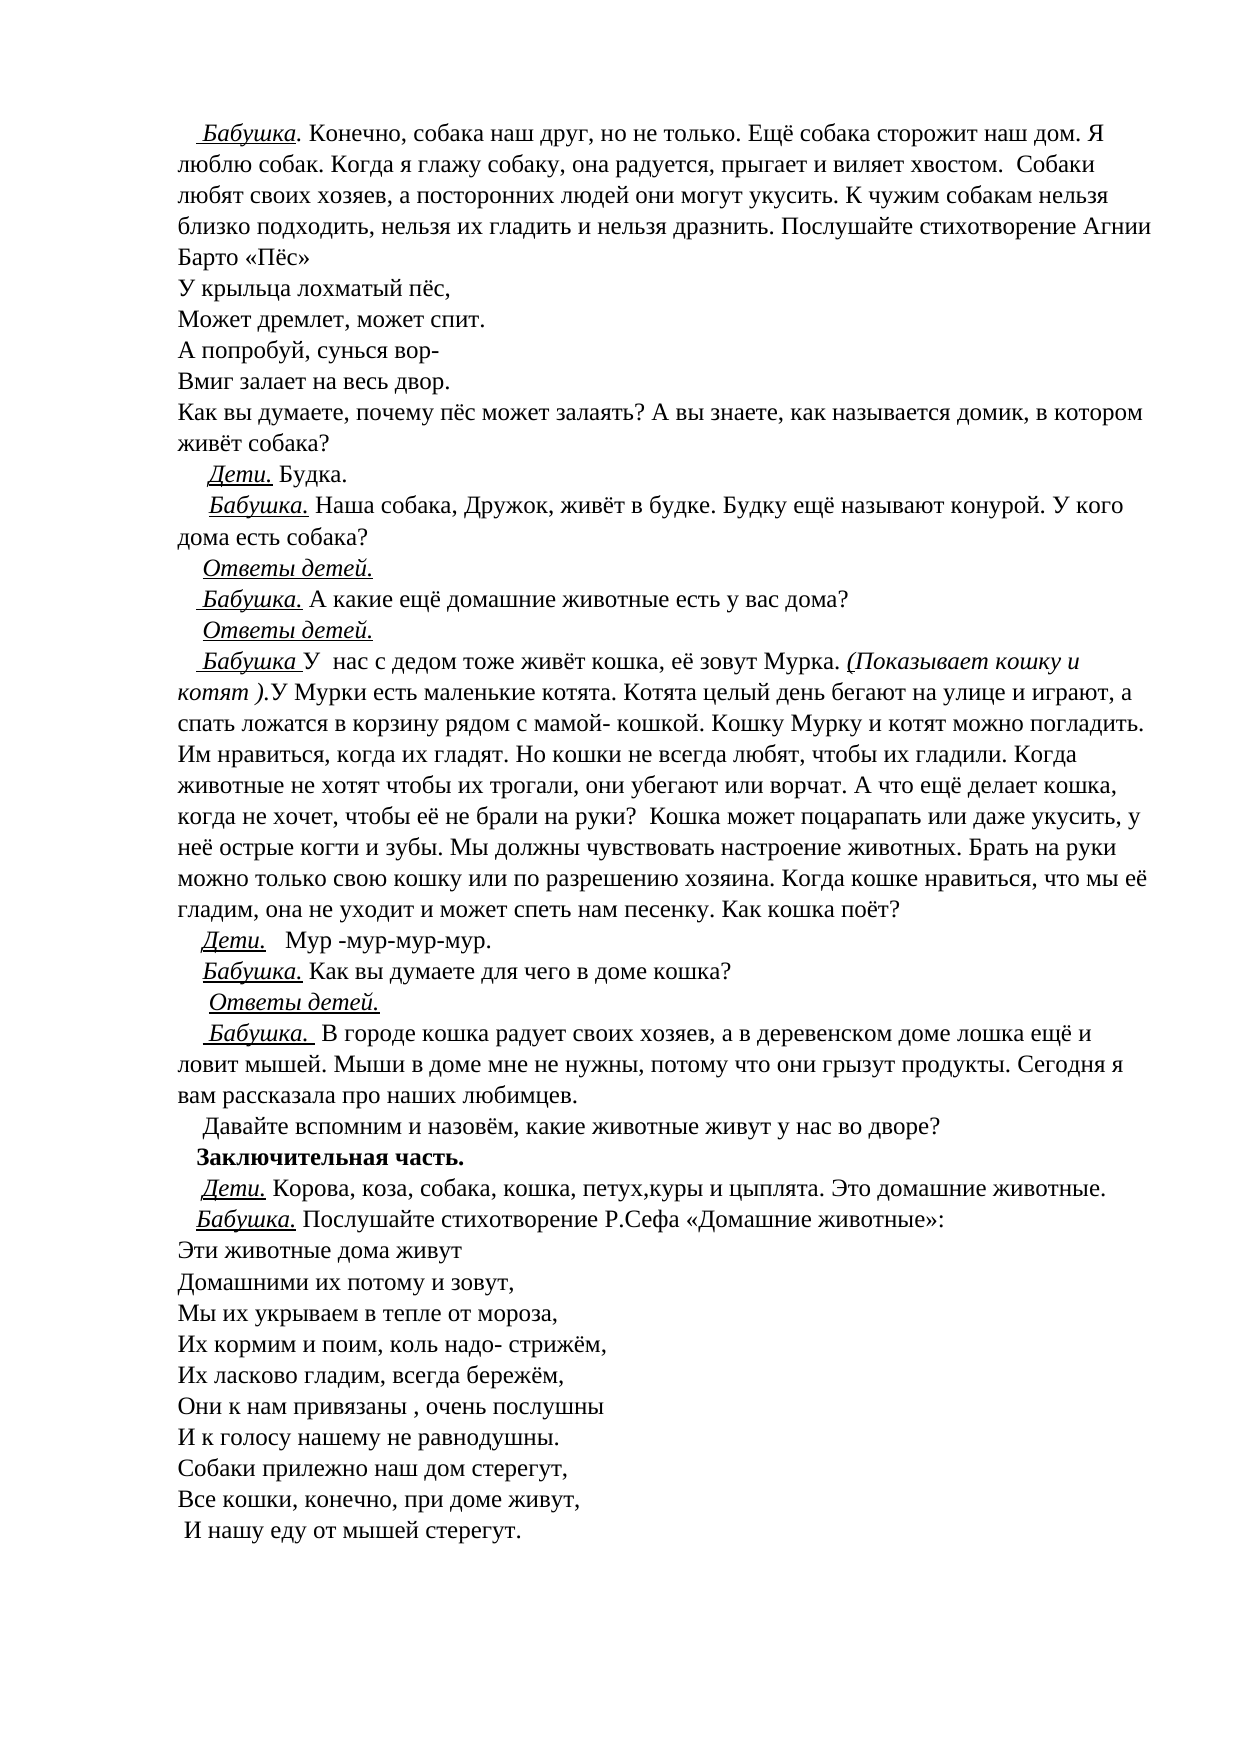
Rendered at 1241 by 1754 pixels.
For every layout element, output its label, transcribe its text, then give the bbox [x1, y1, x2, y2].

text Может дремлет, может спит. [177, 304, 1152, 333]
text А попробуй, сунься вор- [177, 335, 1152, 364]
text Бабушка. В городе кошка радует своих хозяев, а в деревенском доме лошка ещё и ловит мышей. Мыши в доме мне не нужны, потому что они грызут продукты. Сегодня я вам рассказала про наших любимцев. [177, 1018, 1152, 1109]
text Домашними их потому и зовут, [177, 1267, 1152, 1295]
text Они к нам привязаны , очень послушны [177, 1391, 1152, 1419]
text Ответы детей. [177, 553, 1152, 581]
text Ответы детей. [177, 987, 1152, 1016]
text Бабушка. Как вы думаете для чего в доме кошка? [177, 956, 1152, 985]
text Как вы думаете, почему пёс может залаять? А вы знаете, как называется домик, в котором живёт собака? [177, 397, 1152, 457]
text Дети. Будка. [177, 459, 1152, 488]
text Дети. Мур -мур-мур-мур. [177, 925, 1152, 954]
text Бабушка. Наша собака, Дружок, живёт в будке. Будку ещё называют конурой. У кого дома есть собака? [177, 491, 1152, 550]
text У крыльца лохматый пёс, [177, 273, 1152, 302]
text Их кормим и поим, коль надо- стрижём, [177, 1329, 1152, 1357]
text Мы их укрываем в тепле от мороза, [177, 1298, 1152, 1326]
text Бабушка. А какие ещё домашние животные есть у вас дома? [177, 584, 1152, 612]
text Ответы детей. [177, 615, 1152, 643]
text Давайте вспомним и назовём, какие животные живут у нас во дворе? [177, 1111, 1152, 1140]
text И нашу еду от мышей стерегут. [177, 1515, 1152, 1544]
text И к голосу нашему не равнодушны. [177, 1422, 1152, 1451]
text Дети. Корова, коза, собака, кошка, петух,куры и цыплята. Это домашние животные. [177, 1173, 1152, 1202]
text Вмиг залает на весь двор. [177, 366, 1152, 395]
text Заключительная часть. [177, 1142, 1152, 1171]
text Эти животные дома живут [177, 1236, 1152, 1264]
text Собаки прилежно наш дом стерегут, [177, 1453, 1152, 1482]
text Бабушка. Конечно, собака наш друг, но не только. Ещё собака сторожит наш дом. Я люблю собак. Когда я глажу собаку, она радуется, прыгает и виляет хвостом. Собаки любят своих хозяев, а посторонних людей они могут укусить. К чужим собакам нельзя близко подходить, нельзя их гладить и нельзя дразнить. Послушайте стихотворение Агнии Барто «Пёс» [177, 118, 1152, 271]
text Их ласково гладим, всегда бережём, [177, 1360, 1152, 1388]
text Все кошки, конечно, при доме живут, [177, 1484, 1152, 1513]
text Бабушка У нас с дедом тоже живёт кошка, её зовут Мурка. (Показывает кошку и котят ).У Мурки есть маленькие котята. Котята целый день бегают на улице и играют, а спать ложатся в корзину рядом с мамой- кошкой. Кошку Мурку и котят можно погладить. Им нравиться, когда их гладят. Но кошки не всегда любят, чтобы их гладили. Когда животные не хотят чтобы их трогали, они убегают или ворчат. А что ещё делает кошка, когда не хочет, чтобы её не брали на руки? Кошка может поцарапать или даже укусить, у неё острые когти и зубы. Мы должны чувствовать настроение животных. Брать на руки можно только свою кошку или по разрешению хозяина. Когда кошке нравиться, что мы её гладим, она не уходит и может спеть нам песенку. Как кошка поёт? [177, 646, 1152, 923]
text Бабушка. Послушайте стихотворение Р.Сефа «Домашние животные»: [177, 1204, 1152, 1233]
